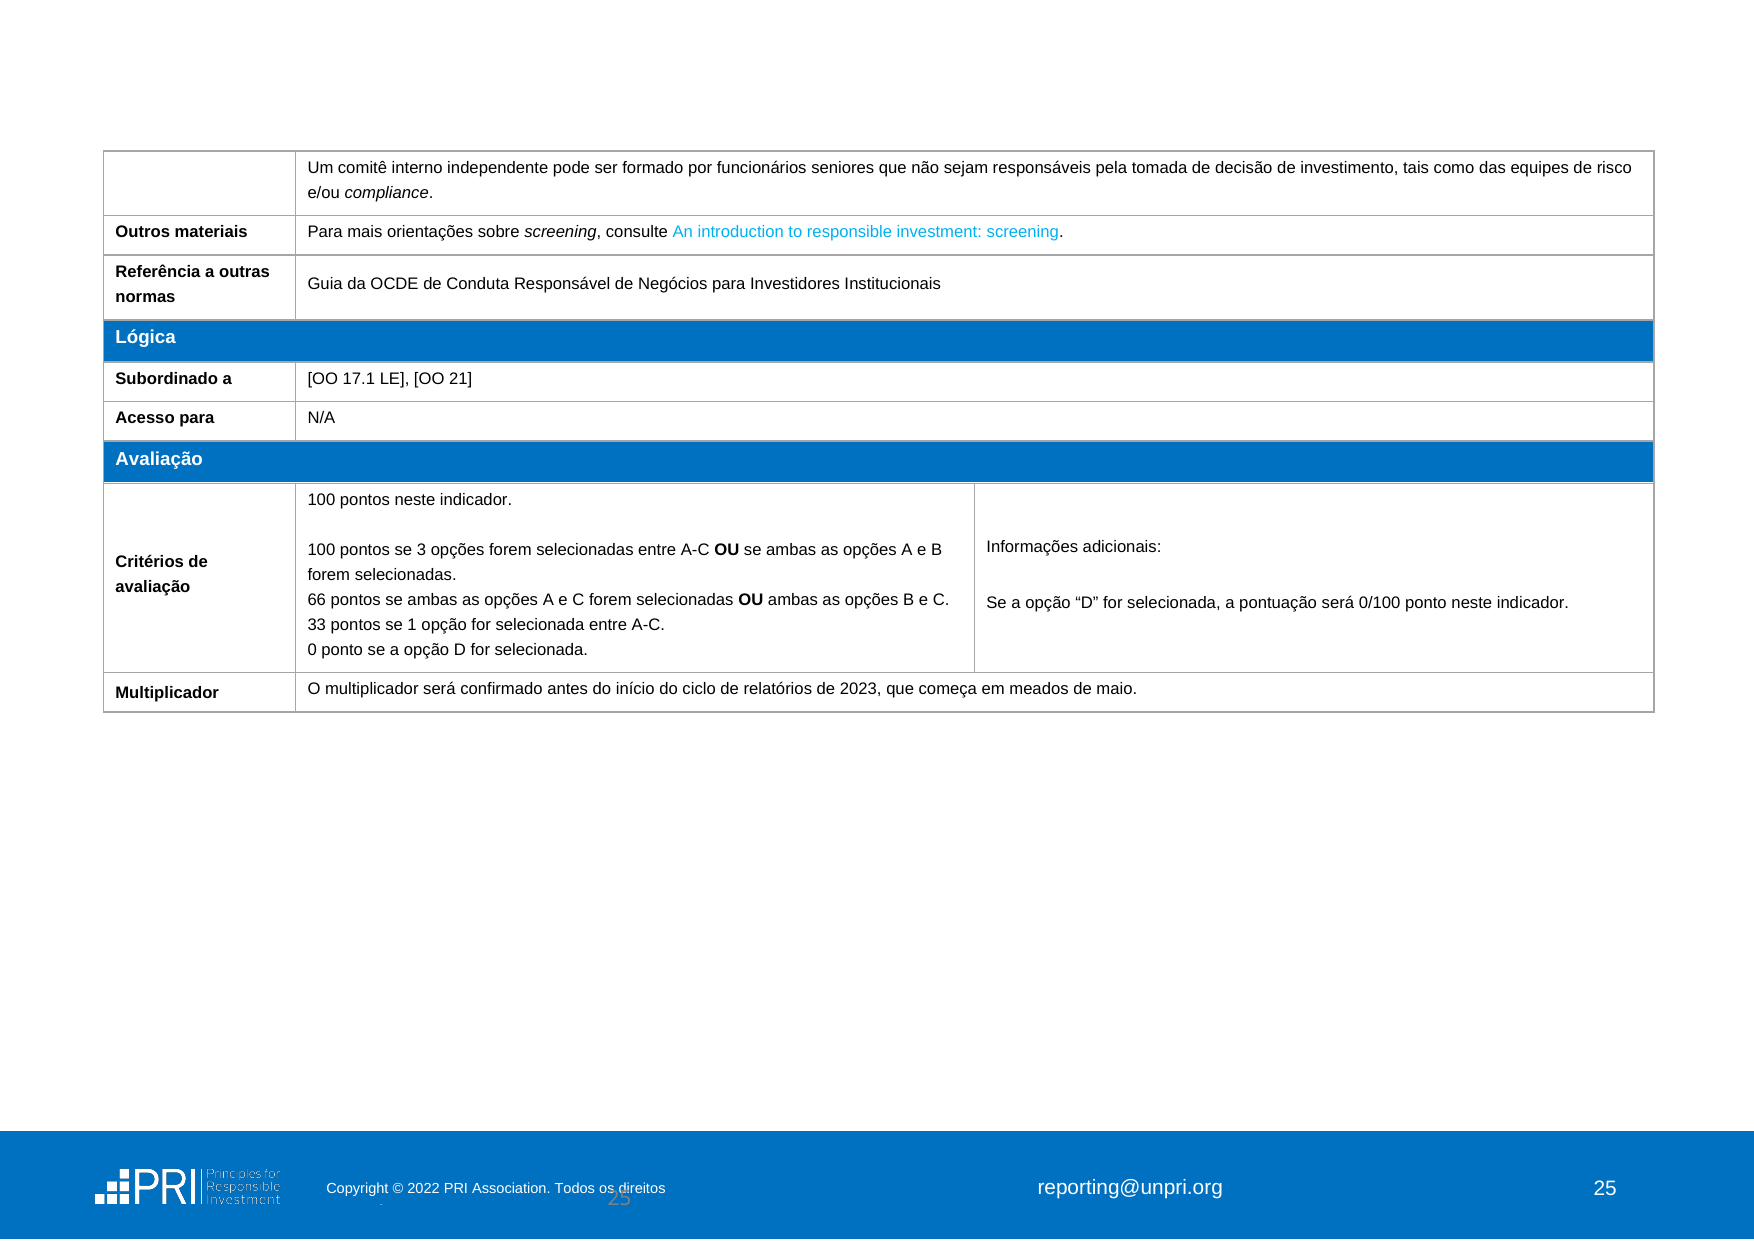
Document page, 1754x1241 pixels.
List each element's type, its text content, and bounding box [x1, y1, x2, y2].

table_cell Lógica [104, 321, 1653, 361]
table_cell Outros materiais [104, 216, 295, 254]
table_cell Referência a outras normas [104, 256, 295, 319]
table_cell Informações adicionais: Se a opção “D” for selecionada, a pontuação será 0/100 ponto neste indicador. [975, 484, 1653, 671]
table_cell 100 pontos neste indicador. 100 pontos se 3 opções forem selecionadas entre A-C OU se ambas as opções A e B forem selecionadas. 66 pontos se ambas as opções A e C forem selecionadas OU ambas as opções B e C. 33 pontos se 1 opção for selecionada entre A-C. 0 ponto se a opção D for selecionada. [296, 484, 974, 671]
table_cell O multiplicador será confirmado antes do início do ciclo de relatórios de 2023, que começa em meados de maio. [296, 673, 1653, 711]
picture [92, 1166, 282, 1207]
table_cell Guia da OCDE de Conduta Responsável de Negócios para Investidores Institucionais [296, 256, 1653, 319]
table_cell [296, 152, 1653, 214]
table_cell N/A [296, 402, 1653, 440]
table_cell Subordinado a [104, 363, 295, 401]
table_cell Critérios de avaliação [104, 484, 295, 671]
table_cell Multiplicador [104, 673, 295, 711]
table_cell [104, 152, 295, 214]
table_cell Acesso para [104, 402, 295, 440]
table_cell Avaliação [104, 442, 1653, 482]
table_cell [OO 17.1 LE], [OO 21] [296, 363, 1653, 401]
table_cell Para mais orientações sobre screening, consulte An introduction to responsible investment: screening. [296, 216, 1653, 254]
